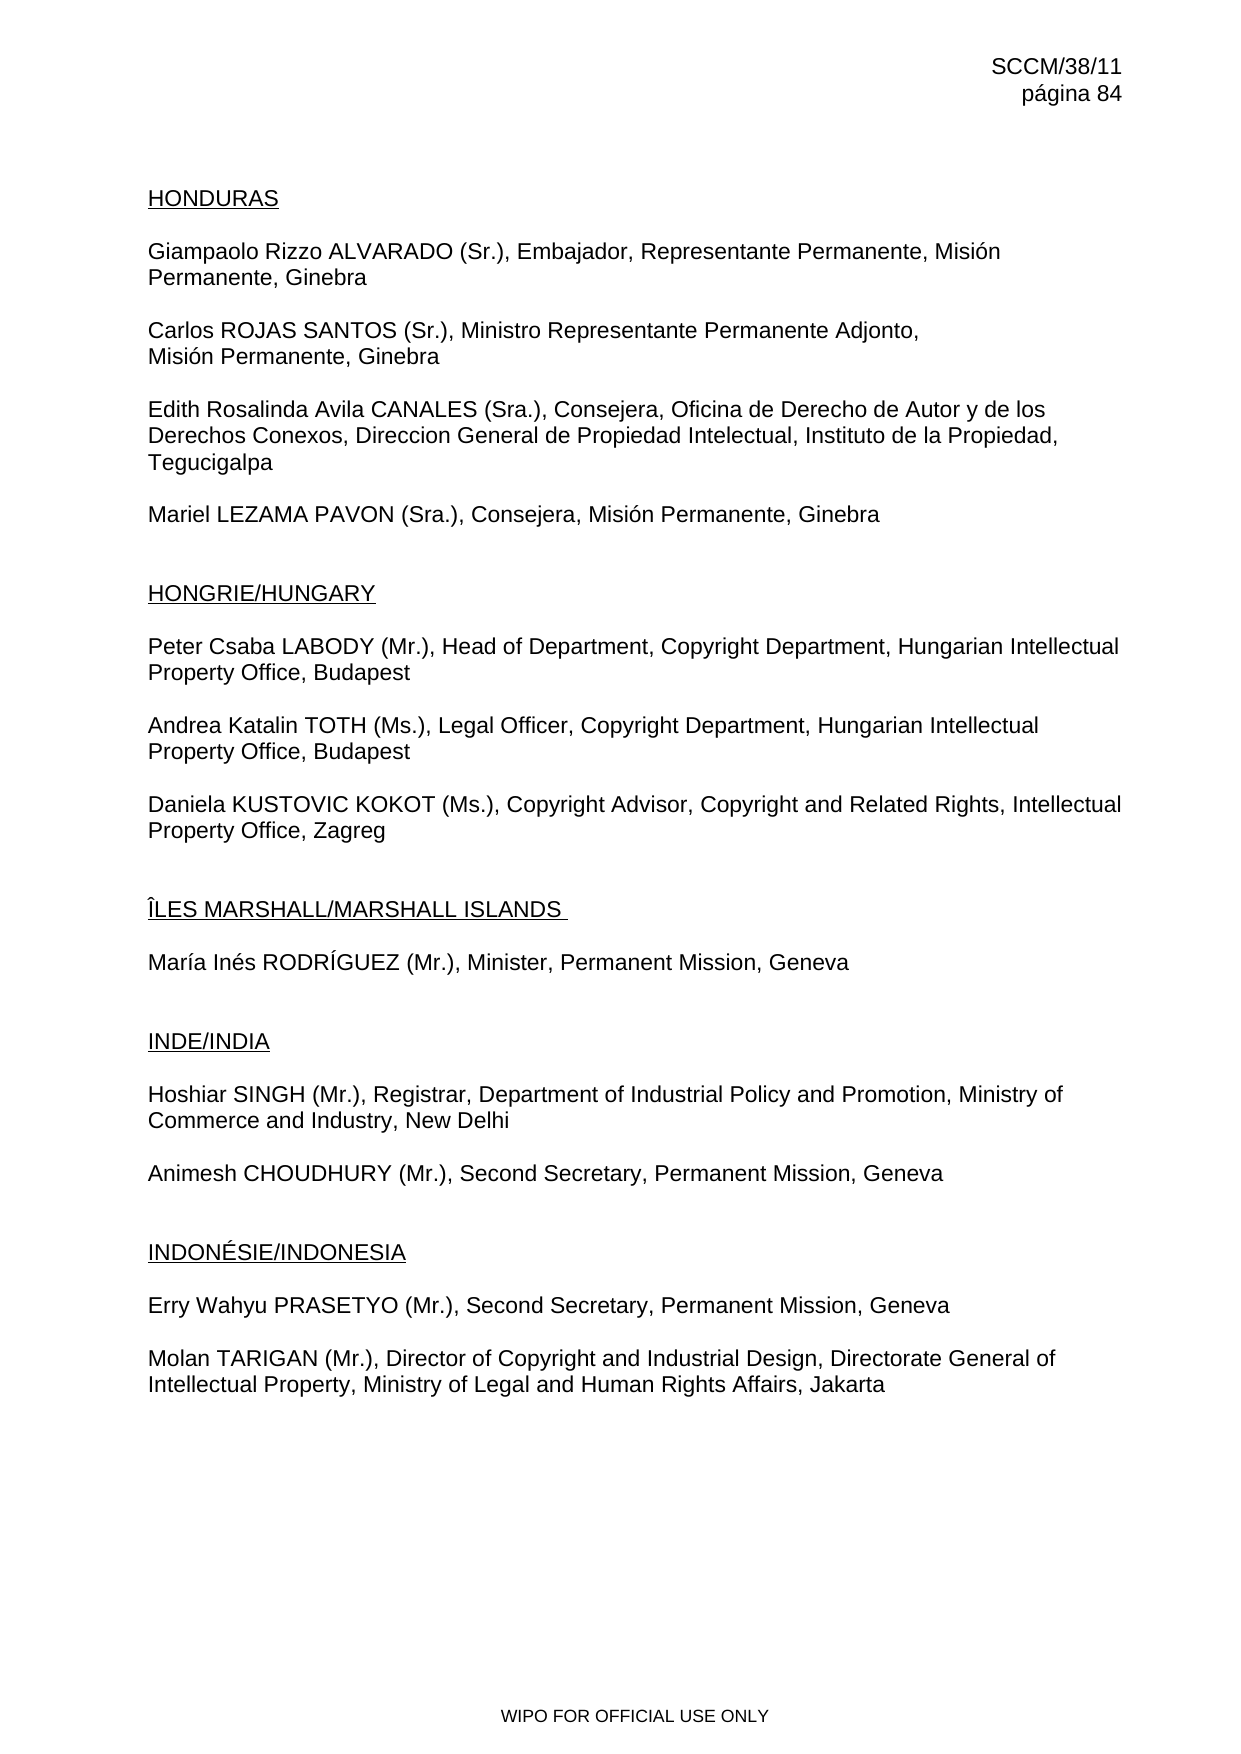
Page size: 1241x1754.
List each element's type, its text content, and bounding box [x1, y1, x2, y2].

text Erry Wahyu PRASETYO (Mr.), Second Secretary, Permanent Mission, Geneva [148, 1292, 1122, 1318]
text Hoshiar SINGH (Mr.), Registrar, Department of Industrial Policy and Promotion, Ministry of Commerce and Industry, New Delhi [148, 1081, 1122, 1134]
text María Inés RODRÍGUEZ (Mr.), Minister, Permanent Mission, Geneva [148, 949, 1122, 976]
text HONGRIE/HUNGARY [148, 580, 1122, 607]
text Edith Rosalinda Avila CANALES (Sra.), Consejera, Oficina de Derecho de Autor y de los Derechos Conexos, Direccion General de Propiedad Intelectual, Instituto de la Propiedad, Tegucigalpa [148, 396, 1122, 475]
text Misión Permanente, Ginebra [148, 343, 1122, 369]
text Carlos ROJAS SANTOS (Sr.), Ministro Representante Permanente Adjonto, [148, 317, 1122, 343]
text HONDURAS [148, 185, 1122, 211]
text Peter Csaba LABODY (Mr.), Head of Department, Copyright Department, Hungarian Intellectual Property Office, Budapest [148, 633, 1122, 686]
text Animesh CHOUDHURY (Mr.), Second Secretary, Permanent Mission, Geneva [148, 1160, 1122, 1186]
text INDE/INDIA [148, 1028, 1122, 1054]
text Mariel LEZAMA PAVON (Sra.), Consejera, Misión Permanente, Ginebra [148, 501, 1122, 527]
text Daniela KUSTOVIC KOKOT (Ms.), Copyright Advisor, Copyright and Related Rights, Intellectual Property Office, Zagreg [148, 791, 1122, 844]
text Molan TARIGAN (Mr.), Director of Copyright and Industrial Design, Directorate General of Intellectual Property, Ministry of Legal and Human Rights Affairs, Jakarta [148, 1344, 1122, 1397]
text INDONÉSIE/INDONESIA [148, 1239, 1122, 1265]
text Andrea Katalin TOTH (Ms.), Legal Officer, Copyright Department, Hungarian Intellectual Property Office, Budapest [148, 712, 1122, 765]
text ÎLES MARSHALL/MARSHALL ISLANDS [148, 896, 1122, 923]
text Giampaolo Rizzo ALVARADO (Sr.), Embajador, Representante Permanente, Misión Permanente, Ginebra [148, 238, 1122, 290]
